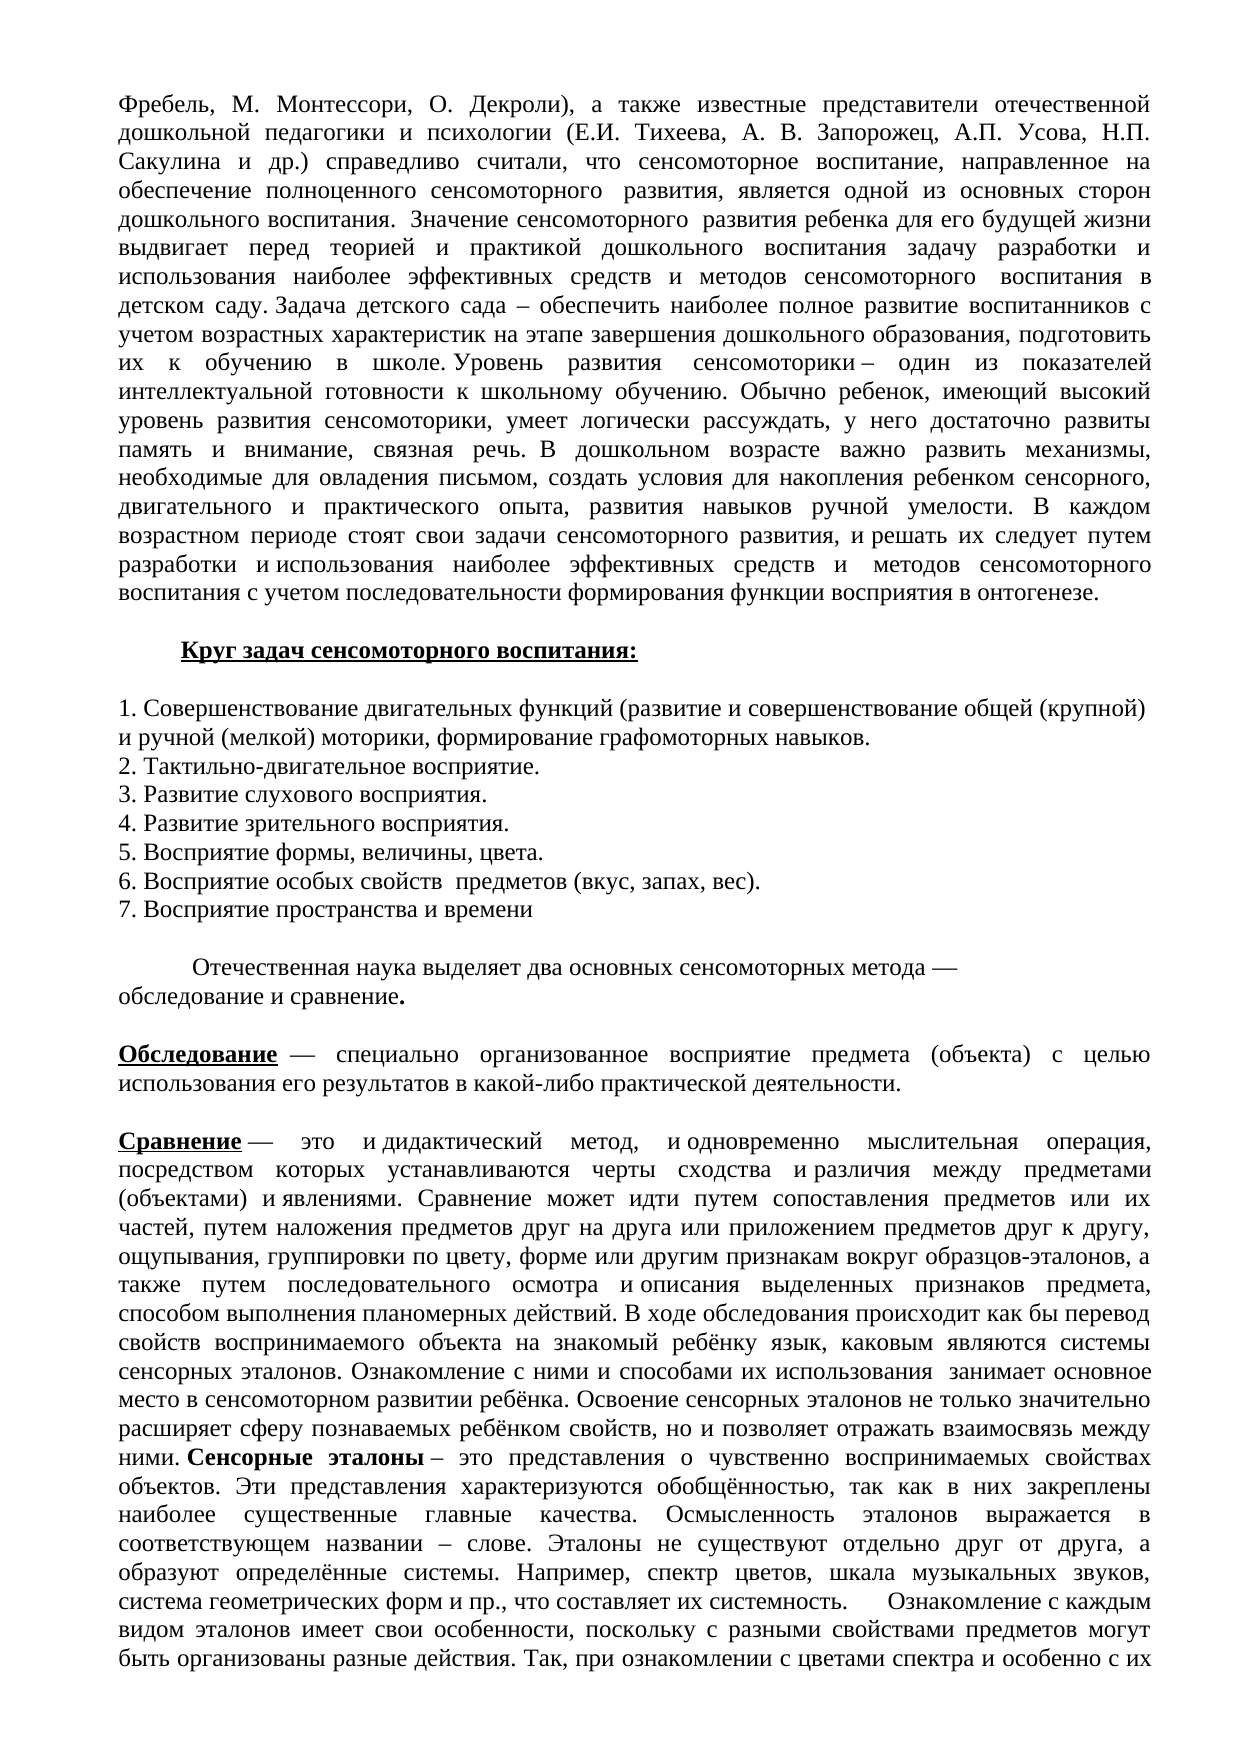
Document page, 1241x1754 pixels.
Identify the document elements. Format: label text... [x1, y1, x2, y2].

text Отечественная наука выделяет два основных сенсомоторных метода —обследование и сравнение. [118, 952, 1152, 1010]
text Обследование — специально организованное восприятие предмета (объекта) с целью использования его результатов в какой-либо практической деятельности. [118, 1039, 1152, 1097]
text Круг задач сенсомоторного воспитания: [118, 635, 1152, 664]
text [118, 89, 1152, 606]
text 1. Совершенствование двигательных функций (развитие и совершенствование общей (крупной) и ручной (мелкой) моторики, формирование графомоторных навыков. 2. Тактильно-двигательное восприятие. 3. Развитие слухового восприятия. 4. Развитие зрительного восприятия. 5. Восприятие формы, величины, цвета. 6. Восприятие особых свойств предметов (вкус, запах, вес). 7. Восприятие пространства и времени [118, 693, 1152, 923]
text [118, 1126, 1152, 1672]
